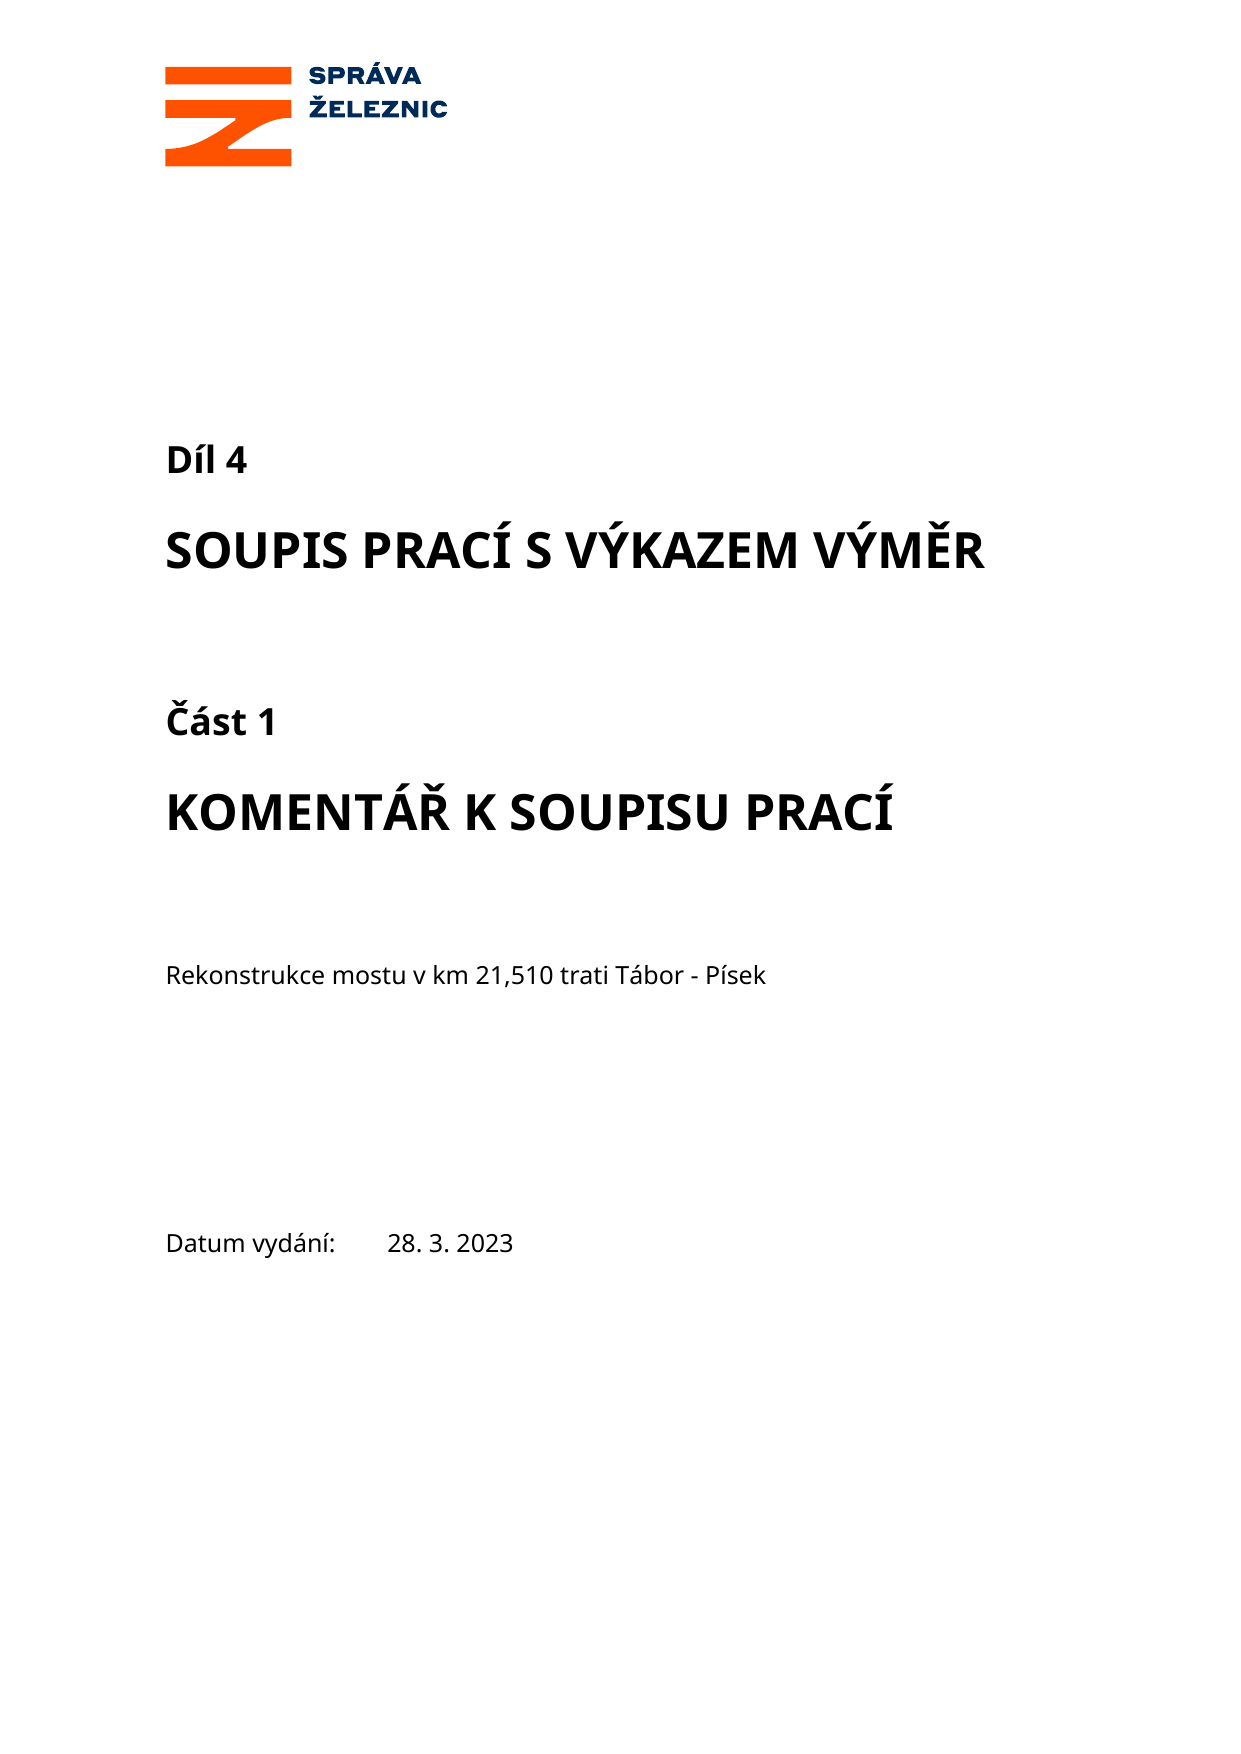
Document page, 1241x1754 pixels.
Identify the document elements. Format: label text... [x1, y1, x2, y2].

text SOUPIS PRACÍ S VÝKAZEM VÝMĚR [165, 514, 1075, 583]
text Část 1 [165, 696, 1075, 747]
text KOMENTÁŘ K SOUPISU PRACÍ [165, 777, 1075, 845]
text Díl 4 [165, 433, 1075, 484]
text Datum vydání: 28. 3. 2023 [165, 1226, 1075, 1260]
